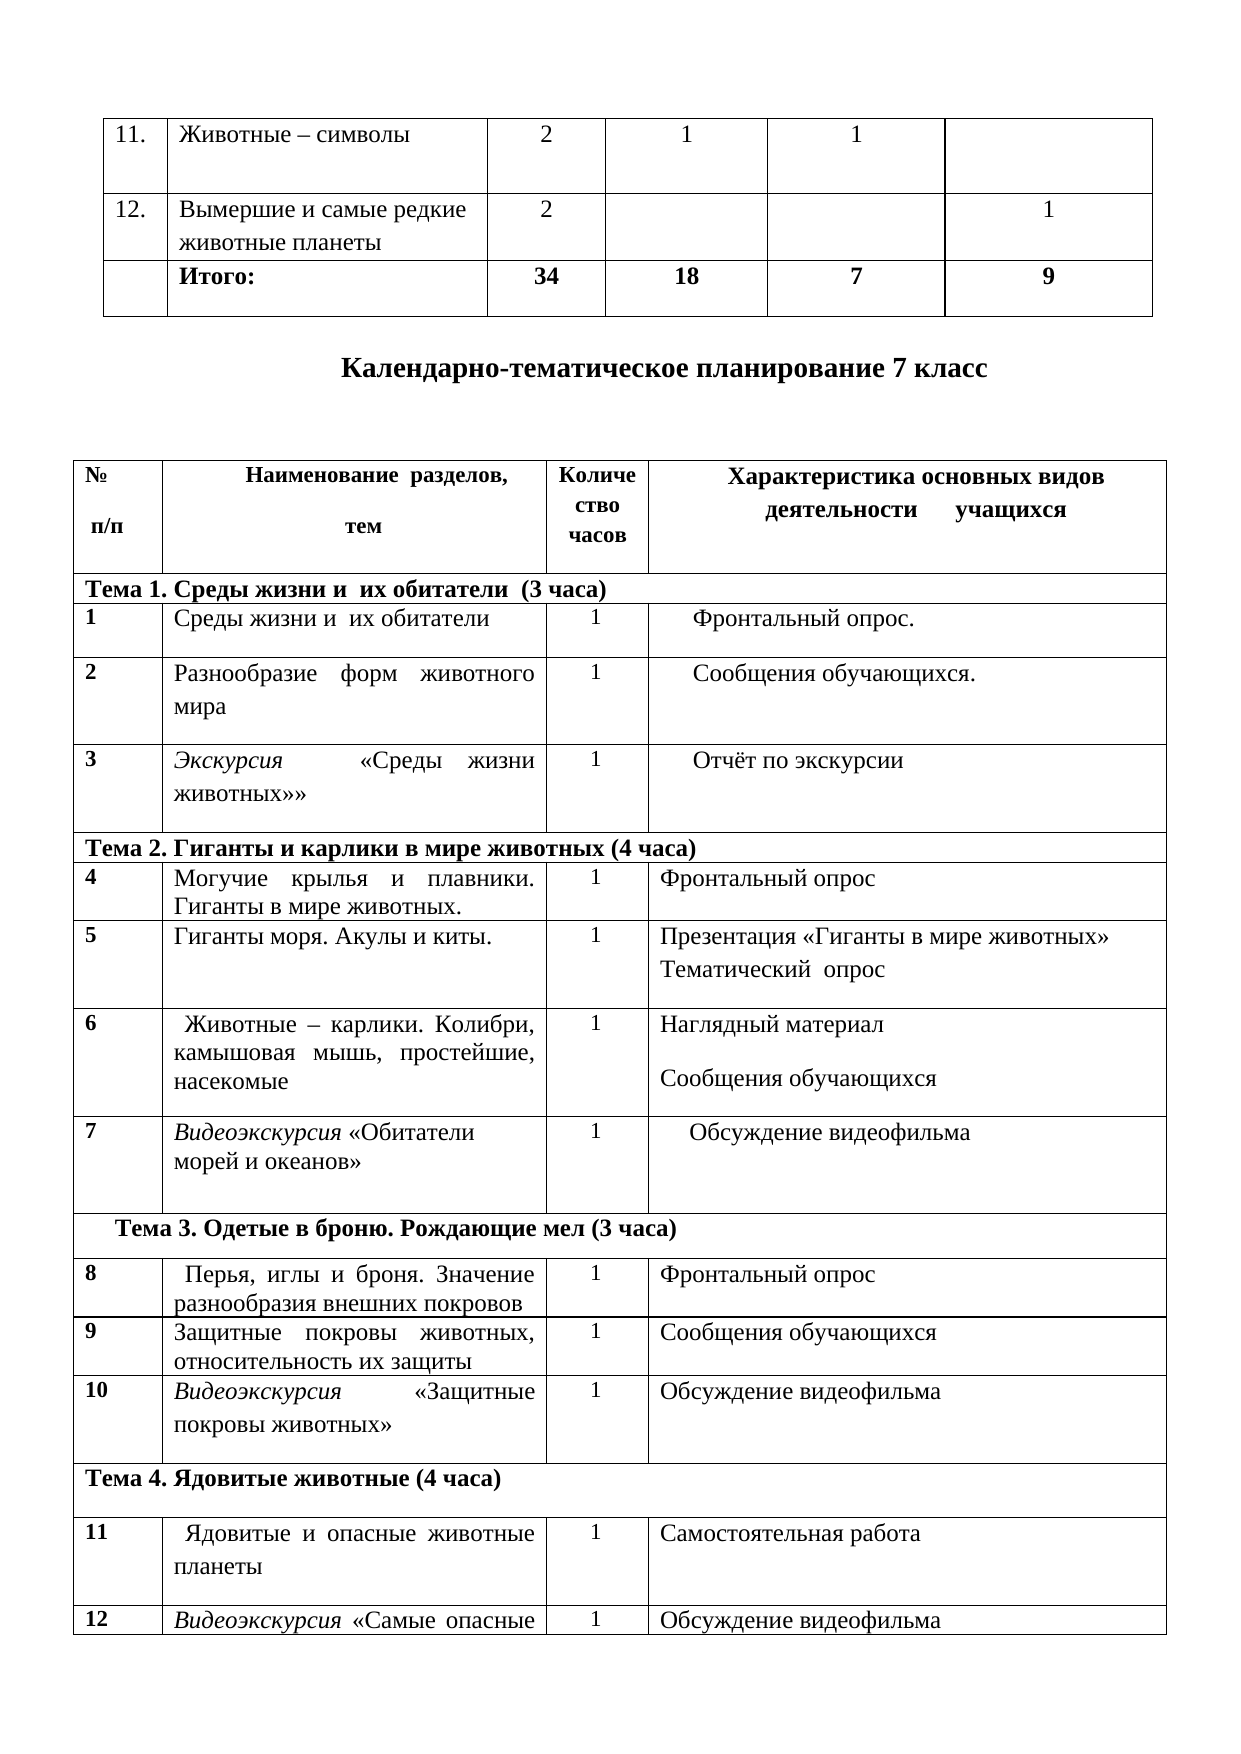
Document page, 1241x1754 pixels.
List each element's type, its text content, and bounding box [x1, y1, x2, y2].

table_cell 1 [547, 1318, 648, 1375]
table_cell 1 [547, 1259, 648, 1316]
table_cell Вымершие и самые редкие животные планеты [168, 194, 487, 260]
table_cell Обсуждение видеофильма [649, 1376, 1166, 1462]
table_cell Тема 4. Ядовитые животные (4 часа) [74, 1464, 1166, 1517]
table_cell Самостоятельная работа [649, 1518, 1166, 1604]
table_cell 9 [946, 261, 1152, 316]
table_cell Перья, иглы и броня. Значение разнообразия внешних покровов [163, 1259, 546, 1316]
table_cell 7 [768, 261, 944, 316]
table_cell 2 [74, 658, 162, 744]
table_cell [768, 194, 944, 260]
table_cell 1 [547, 1606, 648, 1634]
table_cell Защитные покровы животных, относительность их защиты [163, 1318, 546, 1375]
table_header Характеристика основных видов деятельности учащихся [649, 461, 1166, 573]
table_cell 1 [946, 194, 1152, 260]
table_cell 7 [74, 1117, 162, 1212]
table_cell 1 [547, 658, 648, 744]
table_cell Сообщения обучающихся. [649, 658, 1166, 744]
table_cell Среды жизни и их обитатели [163, 604, 546, 657]
table_cell 1 [547, 1518, 648, 1604]
table_cell Могучие крылья и плавники. Гиганты в мире животных. [163, 863, 546, 920]
table_cell 12 [74, 1606, 162, 1634]
table_cell [606, 194, 767, 260]
table_cell Итого: [168, 261, 487, 316]
table_cell Фронтальный опрос [649, 863, 1166, 920]
table_cell 1 [606, 119, 767, 193]
text Календарно-тематическое планирование 7 класс [177, 350, 1152, 383]
table_cell [104, 261, 167, 316]
table_cell 10 [74, 1376, 162, 1462]
table_cell Наглядный материал Сообщения обучающихся [649, 1009, 1166, 1116]
table_cell 1 [547, 863, 648, 920]
table_cell 1 [547, 1117, 648, 1212]
table_cell Разнообразие форм животного мира [163, 658, 546, 744]
table_cell 1 [547, 1009, 648, 1116]
table_cell 18 [606, 261, 767, 316]
table_cell Животные – символы [168, 119, 487, 193]
table_cell 8 [74, 1259, 162, 1316]
table_cell Тема 3. Одетые в броню. Рождающие мел (3 часа) [74, 1214, 1166, 1258]
table_cell 11. [104, 119, 167, 193]
table_cell 12. [104, 194, 167, 260]
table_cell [649, 1606, 1166, 1634]
table_header № п/п [74, 461, 162, 573]
table_cell Тема 1. Среды жизни и их обитатели (3 часа) [74, 574, 1166, 602]
table_cell Презентация «Гиганты в мире животных» Тематический опрос [649, 921, 1166, 1008]
table_cell Экскурсия «Среды жизни животных»» [163, 745, 546, 832]
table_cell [163, 1606, 546, 1634]
table_cell 2 [488, 194, 605, 260]
table_cell 1 [547, 745, 648, 832]
table_cell 34 [488, 261, 605, 316]
table_cell 1 [547, 1376, 648, 1462]
table_cell Животные – карлики. Колибри, камышовая мышь, простейшие, насекомые [163, 1009, 546, 1116]
table_header Количество часов [547, 461, 648, 573]
table_cell Видеоэкскурсия «Обитатели морей и океанов» [163, 1117, 546, 1212]
table_cell Обсуждение видеофильма [649, 1117, 1166, 1212]
table_cell Ядовитые и опасные животные планеты [163, 1518, 546, 1604]
table_cell Фронтальный опрос [649, 1259, 1166, 1316]
table_cell 1 [768, 119, 944, 193]
table_cell 5 [74, 921, 162, 1008]
table_cell 6 [74, 1009, 162, 1116]
table_cell 1 [547, 604, 648, 657]
table_cell 1 [547, 921, 648, 1008]
table_cell 2 [488, 119, 605, 193]
table_cell [946, 119, 1152, 193]
table_cell Гиганты моря. Акулы и киты. [163, 921, 546, 1008]
table_cell Сообщения обучающихся [649, 1318, 1166, 1375]
table_cell 3 [74, 745, 162, 832]
table_cell Отчёт по экскурсии [649, 745, 1166, 832]
table_header Наименование разделов, тем [163, 461, 546, 573]
table_cell Тема 2. Гиганты и карлики в мире животных (4 часа) [74, 833, 1166, 862]
table_cell Видеоэкскурсия «Защитные покровы животных» [163, 1376, 546, 1462]
table_cell 9 [74, 1318, 162, 1375]
table_cell Фронтальный опрос. [649, 604, 1166, 657]
table_cell 11 [74, 1518, 162, 1604]
table_cell 1 [74, 604, 162, 657]
table_cell 4 [74, 863, 162, 920]
